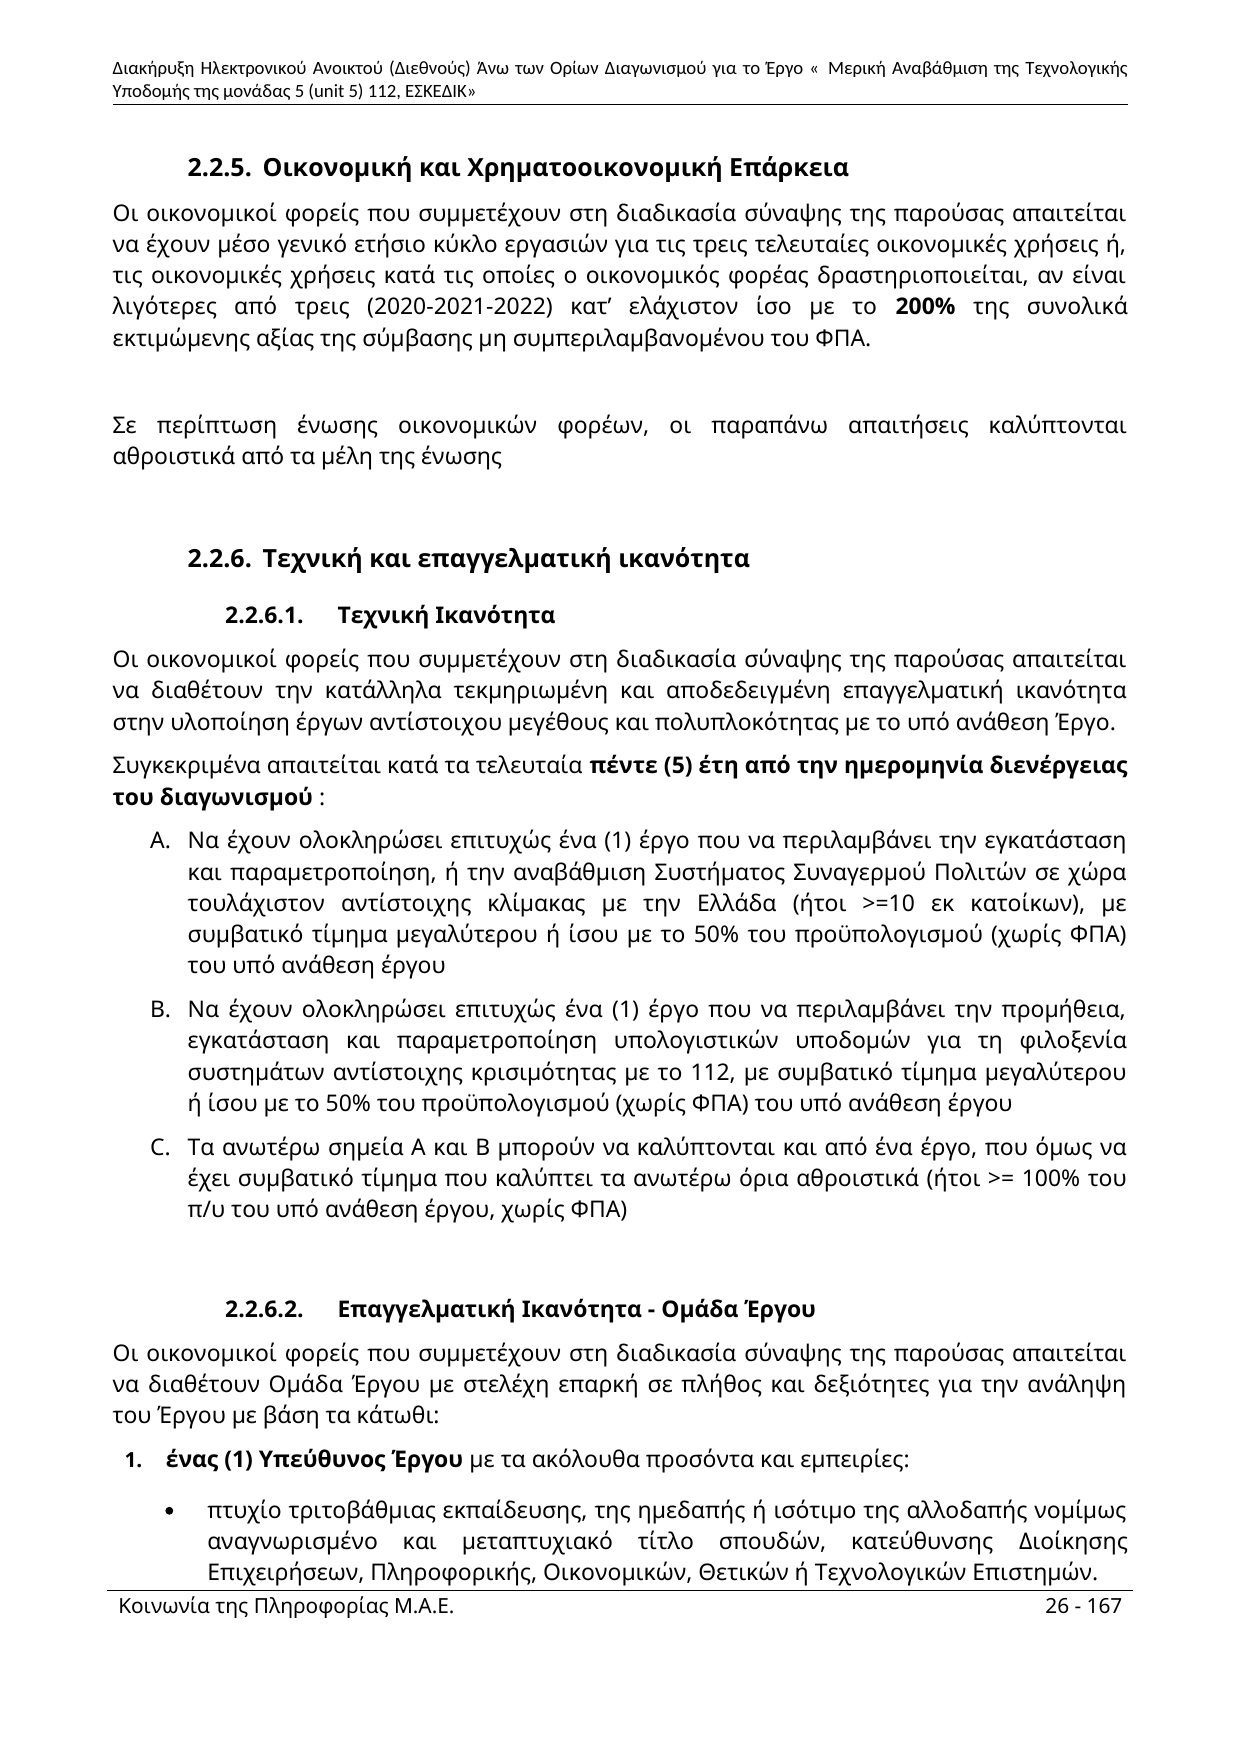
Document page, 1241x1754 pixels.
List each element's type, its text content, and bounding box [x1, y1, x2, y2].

text Συγκεκριμένα απαιτείται κατά τα τελευταία πέντε (5) έτη από την ημερομηνία διενέργειας του διαγωνισμού : [112, 749, 1128, 812]
subtitle Επαγγελματική Ικανότητα - Ομάδα Έργου [225, 1293, 1128, 1324]
list Να έχουν ολοκληρώσει επιτυχώς ένα (1) έργο που να περιλαμβάνει την προμήθεια, εγκατάσταση και παραμετροποίηση υπολογιστικών υποδομών για τη φιλοξενία συστημάτων αντίστοιχης κρισιμότητας με το 112, με συμβατικό τίμημα μεγαλύτερου ή ίσου με το 50% του προϋπολογισμού (χωρίς ΦΠΑ) του υπό ανάθεση έργου [150, 993, 1128, 1118]
subtitle Οικονομική και Χρηματοοικονομική Επάρκεια [187, 150, 1128, 184]
list Τα ανωτέρω σημεία Α και Β μπορούν να καλύπτονται και από ένα έργο, που όμως να έχει συμβατικό τίμημα που καλύπτει τα ανωτέρω όρια αθροιστικά (ήτοι >= 100% του π/υ του υπό ανάθεση έργου, χωρίς ΦΠΑ) [150, 1131, 1128, 1224]
text Οι οικονομικοί φορείς που συμμετέχουν στη διαδικασία σύναψης της παρούσας απαιτείται να διαθέτουν την κατάλληλα τεκμηριωμένη και αποδεδειγμένη επαγγελματική ικανότητα στην υλοποίηση έργων αντίστοιχου μεγέθους και πολυπλοκότητας με το υπό ανάθεση Έργο. [112, 643, 1128, 737]
text Σε περίπτωση ένωσης οικονομικών φορέων, οι παραπάνω απαιτήσεις καλύπτονται αθροιστικά από τα μέλη της ένωσης [112, 409, 1128, 472]
list ένας (1) Υπεύθυνος Έργου με τα ακόλουθα προσόντα και εμπειρίες: [124, 1443, 1128, 1474]
subtitle Τεχνική Ικανότητα [225, 599, 1128, 631]
list Να έχουν ολοκληρώσει επιτυχώς ένα (1) έργο που να περιλαμβάνει την εγκατάσταση και παραμετροποίηση, ή την αναβάθμιση Συστήματος Συναγερμού Πολιτών σε χώρα τουλάχιστον αντίστοιχης κλίμακας με την Ελλάδα (ήτοι >=10 εκ κατοίκων), με συμβατικό τίμημα μεγαλύτερου ή ίσου με το 50% του προϋπολογισμού (χωρίς ΦΠΑ) του υπό ανάθεση έργου [150, 824, 1128, 981]
text Οι οικονομικοί φορείς που συμμετέχουν στη διαδικασία σύναψης της παρούσας απαιτείται να έχουν μέσο γενικό ετήσιο κύκλο εργασιών για τις τρεις τελευταίες οικονομικές χρήσεις ή, τις οικονομικές χρήσεις κατά τις οποίες ο οικονομικός φορέας δραστηριοποιείται, αν είναι λιγότερες από τρεις (2020-2021-2022) κατ’ ελάχιστον ίσο με το 200% της συνολικά εκτιμώμενης αξίας της σύμβασης μη συμπεριλαμβανομένου του ΦΠΑ. [112, 197, 1128, 353]
text Οι οικονομικοί φορείς που συμμετέχουν στη διαδικασία σύναψης της παρούσας απαιτείται να διαθέτουν Ομάδα Έργου με στελέχη επαρκή σε πλήθος και δεξιότητες για την ανάληψη του Έργου με βάση τα κάτωθι: [112, 1337, 1128, 1431]
subtitle Τεχνική και επαγγελματική ικανότητα [187, 540, 1128, 574]
